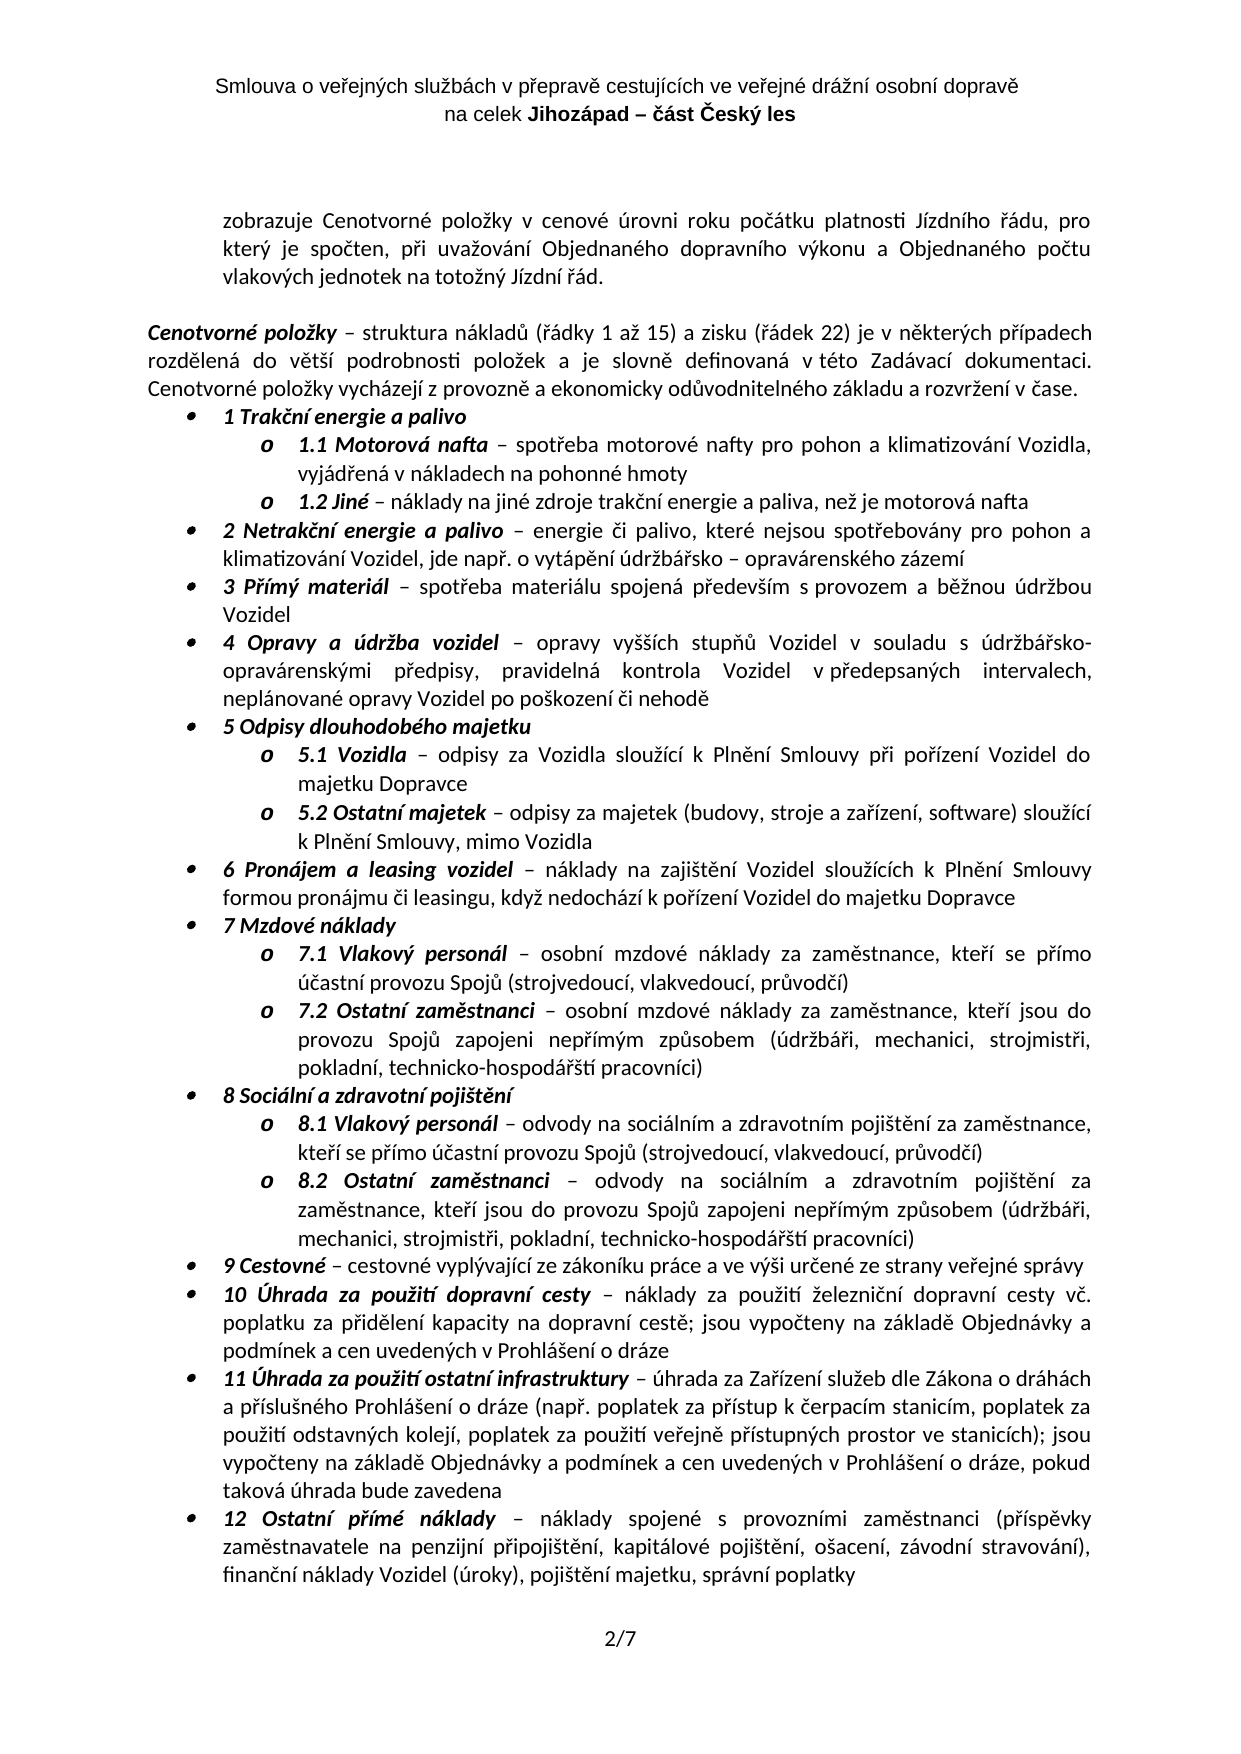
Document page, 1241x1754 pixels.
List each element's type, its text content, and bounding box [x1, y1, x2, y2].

list 10 Úhrada za použití dopravní cesty – náklady za použití železniční dopravní cesty vč. poplatku za přidělení kapacity na dopravní cestě; jsou vypočteny na základě Objednávky a podmínek a cen uvedených v Prohlášení o dráze [185, 1280, 1092, 1364]
list 12 Ostatní přímé náklady – náklady spojené s provozními zaměstnanci (příspěvky zaměstnavatele na penzijní připojištění, kapitálové pojištění, ošacení, závodní stravování), finanční náklady Vozidel (úroky), pojištění majetku, správní poplatky [185, 1504, 1092, 1588]
list 11 Úhrada za použití ostatní infrastruktury – úhrada za Zařízení služeb dle Zákona o dráhách a příslušného Prohlášení o dráze (např. poplatek za přístup k čerpacím stanicím, poplatek za použití odstavných kolejí, poplatek za použití veřejně přístupných prostor ve stanicích); jsou vypočteny na základě Objednávky a podmínek a cen uvedených v Prohlášení o dráze, pokud taková úhrada bude zavedena [185, 1364, 1092, 1504]
list 8 Sociální a zdravotní pojištění [185, 1081, 1092, 1109]
list 9 Cestovné – cestovné vyplývající ze zákoníku práce a ve výši určené ze strany veřejné správy [185, 1252, 1092, 1280]
list 5.1 Vozidla – odpisy za Vozidla sloužící k Plnění Smlouvy při pořízení Vozidel do majetku Dopravce [260, 740, 1092, 798]
list 6 Pronájem a leasing vozidel – náklady na zajištění Vozidel sloužících k Plnění Smlouvy formou pronájmu či leasingu, když nedochází k pořízení Vozidel do majetku Dopravce [185, 855, 1092, 911]
list 7.1 Vlakový personál – osobní mzdové náklady za zaměstnance, kteří se přímo účastní provozu Spojů (strojvedoucí, vlakvedoucí, průvodčí) [260, 939, 1092, 996]
list 7.2 Ostatní zaměstnanci – osobní mzdové náklady za zaměstnance, kteří jsou do provozu Spojů zapojeni nepřímým způsobem (údržbáři, mechanici, strojmistři, pokladní, technicko-hospodářští pracovníci) [260, 996, 1092, 1081]
list 8.1 Vlakový personál – odvody na sociálním a zdravotním pojištění za zaměstnance, kteří se přímo účastní provozu Spojů (strojvedoucí, vlakvedoucí, průvodčí) [260, 1109, 1092, 1166]
list 4 Opravy a údržba vozidel – opravy vyšších stupňů Vozidel v souladu s údržbářsko-opravárenskými předpisy, pravidelná kontrola Vozidel v předepsaných intervalech, neplánované opravy Vozidel po poškození či nehodě [185, 628, 1092, 712]
list 1.1 Motorová nafta – spotřeba motorové nafty pro pohon a klimatizování Vozidla, vyjádřená v nákladech na pohonné hmoty [260, 430, 1092, 487]
list 7 Mzdové náklady [185, 911, 1092, 939]
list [185, 206, 1092, 290]
list 1 Trakční energie a palivo [185, 402, 1092, 430]
list 5.2 Ostatní majetek – odpisy za majetek (budovy, stroje a zařízení, software) sloužící k Plnění Smlouvy, mimo Vozidla [260, 798, 1092, 855]
list 2 Netrakční energie a palivo – energie či palivo, které nejsou spotřebovány pro pohon a klimatizování Vozidel, jde např. o vytápění údržbářsko – opravárenského zázemí [185, 516, 1092, 572]
list 8.2 Ostatní zaměstnanci – odvody na sociálním a zdravotním pojištění za zaměstnance, kteří jsou do provozu Spojů zapojeni nepřímým způsobem (údržbáři, mechanici, strojmistři, pokladní, technicko-hospodářští pracovníci) [260, 1166, 1092, 1252]
list 1.2 Jiné – náklady na jiné zdroje trakční energie a paliva, než je motorová nafta [260, 487, 1092, 516]
text Cenotvorné položky – struktura nákladů (řádky 1 až 15) a zisku (řádek 22) je v některých případech rozdělená do větší podrobnosti položek a je slovně definovaná v této Zadávací dokumentaci. Cenotvorné položky vycházejí z provozně a ekonomicky odůvodnitelného základu a rozvržení v čase. [148, 318, 1092, 402]
list 5 Odpisy dlouhodobého majetku [185, 712, 1092, 740]
list 3 Přímý materiál – spotřeba materiálu spojená především s provozem a běžnou údržbou Vozidel [185, 572, 1092, 628]
